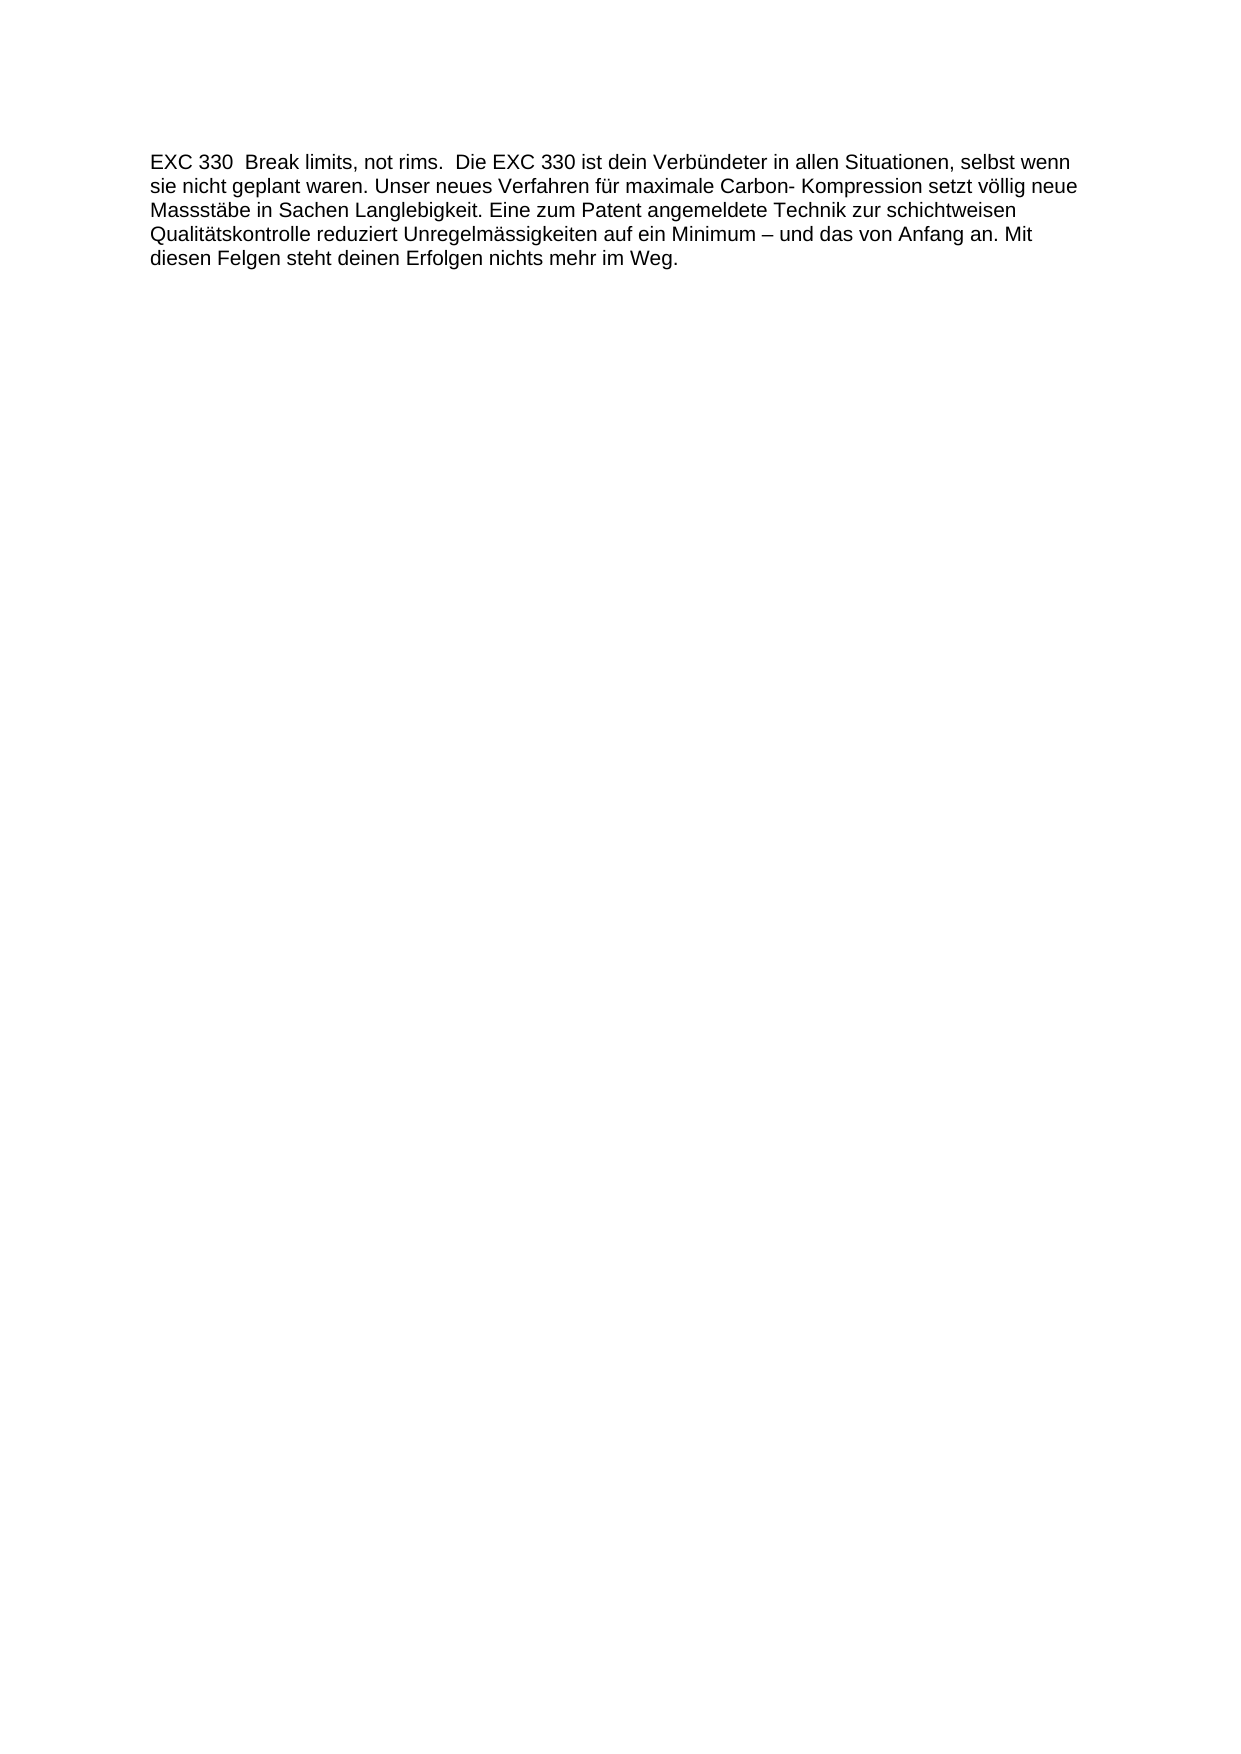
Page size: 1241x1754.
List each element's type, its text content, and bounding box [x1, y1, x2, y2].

text EXC 330 Break limits, not rims. Die EXC 330 ist dein Verbündeter in allen Situationen, selbst wenn sie nicht geplant waren. Unser neues Verfahren für maximale Carbon- Kompression setzt völlig neue Massstäbe in Sachen Langlebigkeit. Eine zum Patent angemeldete Technik zur schichtweisen Qualitätskontrolle reduziert Unregelmässigkeiten auf ein Minimum – und das von Anfang an. Mit diesen Felgen steht deinen Erfolgen nichts mehr im Weg. [150, 150, 1090, 270]
